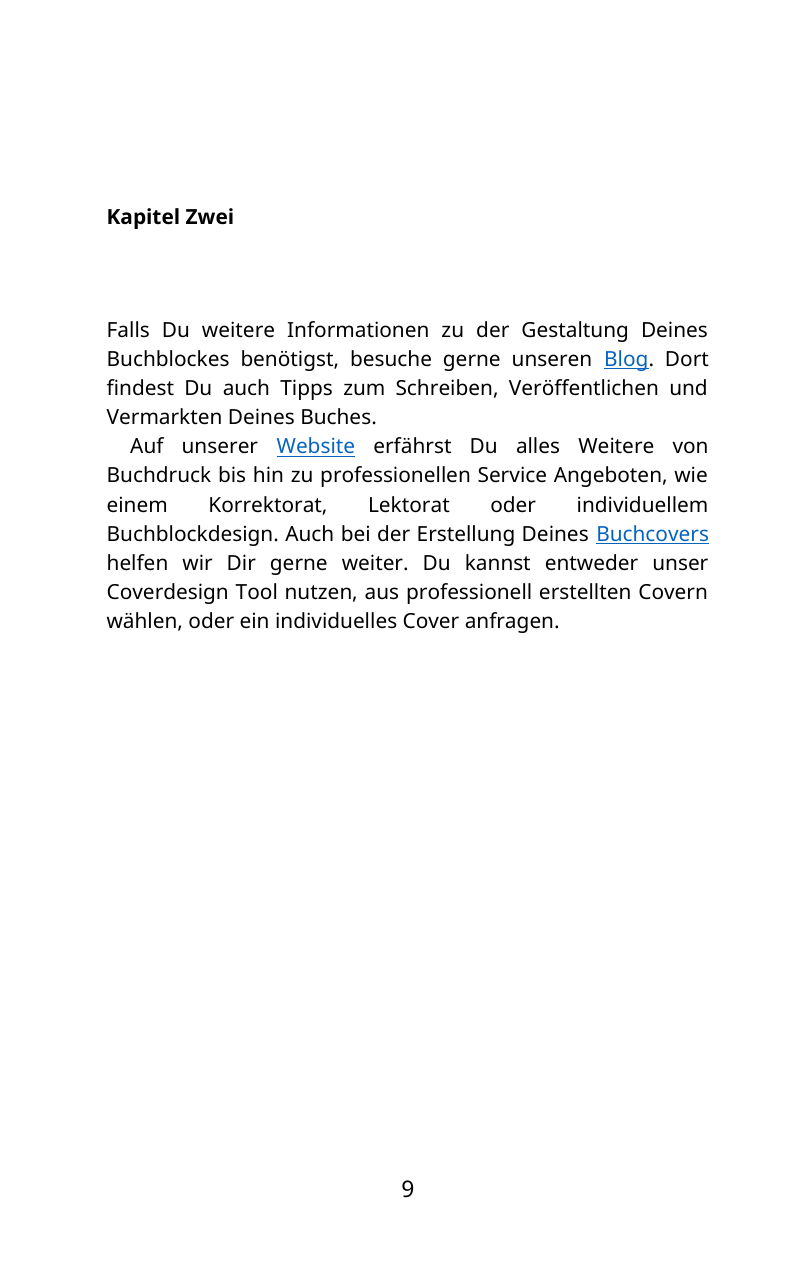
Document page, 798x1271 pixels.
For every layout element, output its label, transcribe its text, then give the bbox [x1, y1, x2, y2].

text Auf unserer Website erfährst Du alles Weitere von Buchdruck bis hin zu professionellen Service Angeboten, wie einem Korrektorat, Lektorat oder individuellem Buchblockdesign. Auch bei der Erstellung Deines Buchcovers helfen wir Dir gerne weiter. Du kannst entweder unser Coverdesign Tool nutzen, aus professionell erstellten Covern wählen, oder ein individuelles Cover anfragen. [106, 430, 709, 634]
text Falls Du weitere Informationen zu der Gestaltung Deines Buchblockes benötigst, besuche gerne unseren Blog. Dort findest Du auch Tipps zum Schreiben, Veröffentlichen und Vermarkten Deines Buches. [106, 314, 709, 430]
subtitle Kapitel Zwei [106, 201, 709, 230]
